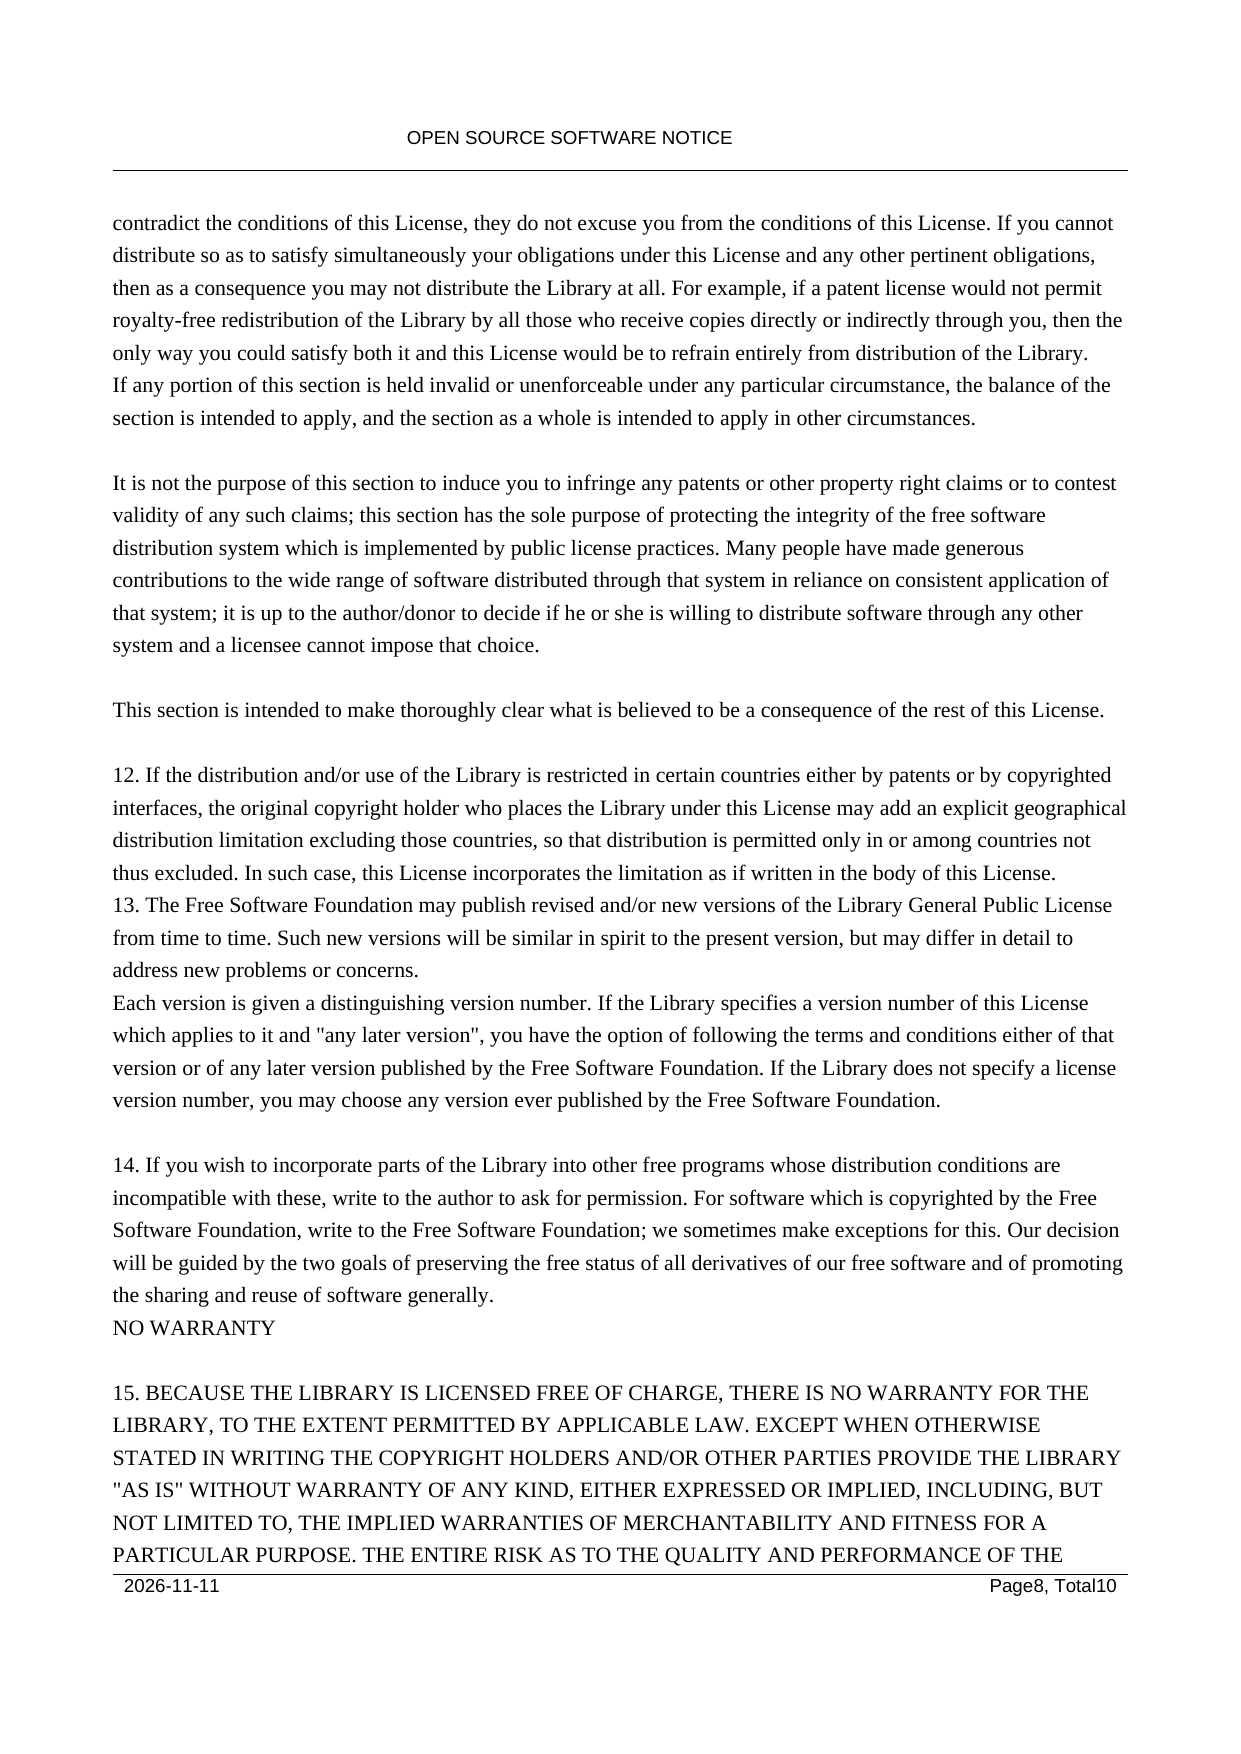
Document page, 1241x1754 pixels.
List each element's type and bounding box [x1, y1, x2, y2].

text [112, 206, 1128, 1571]
